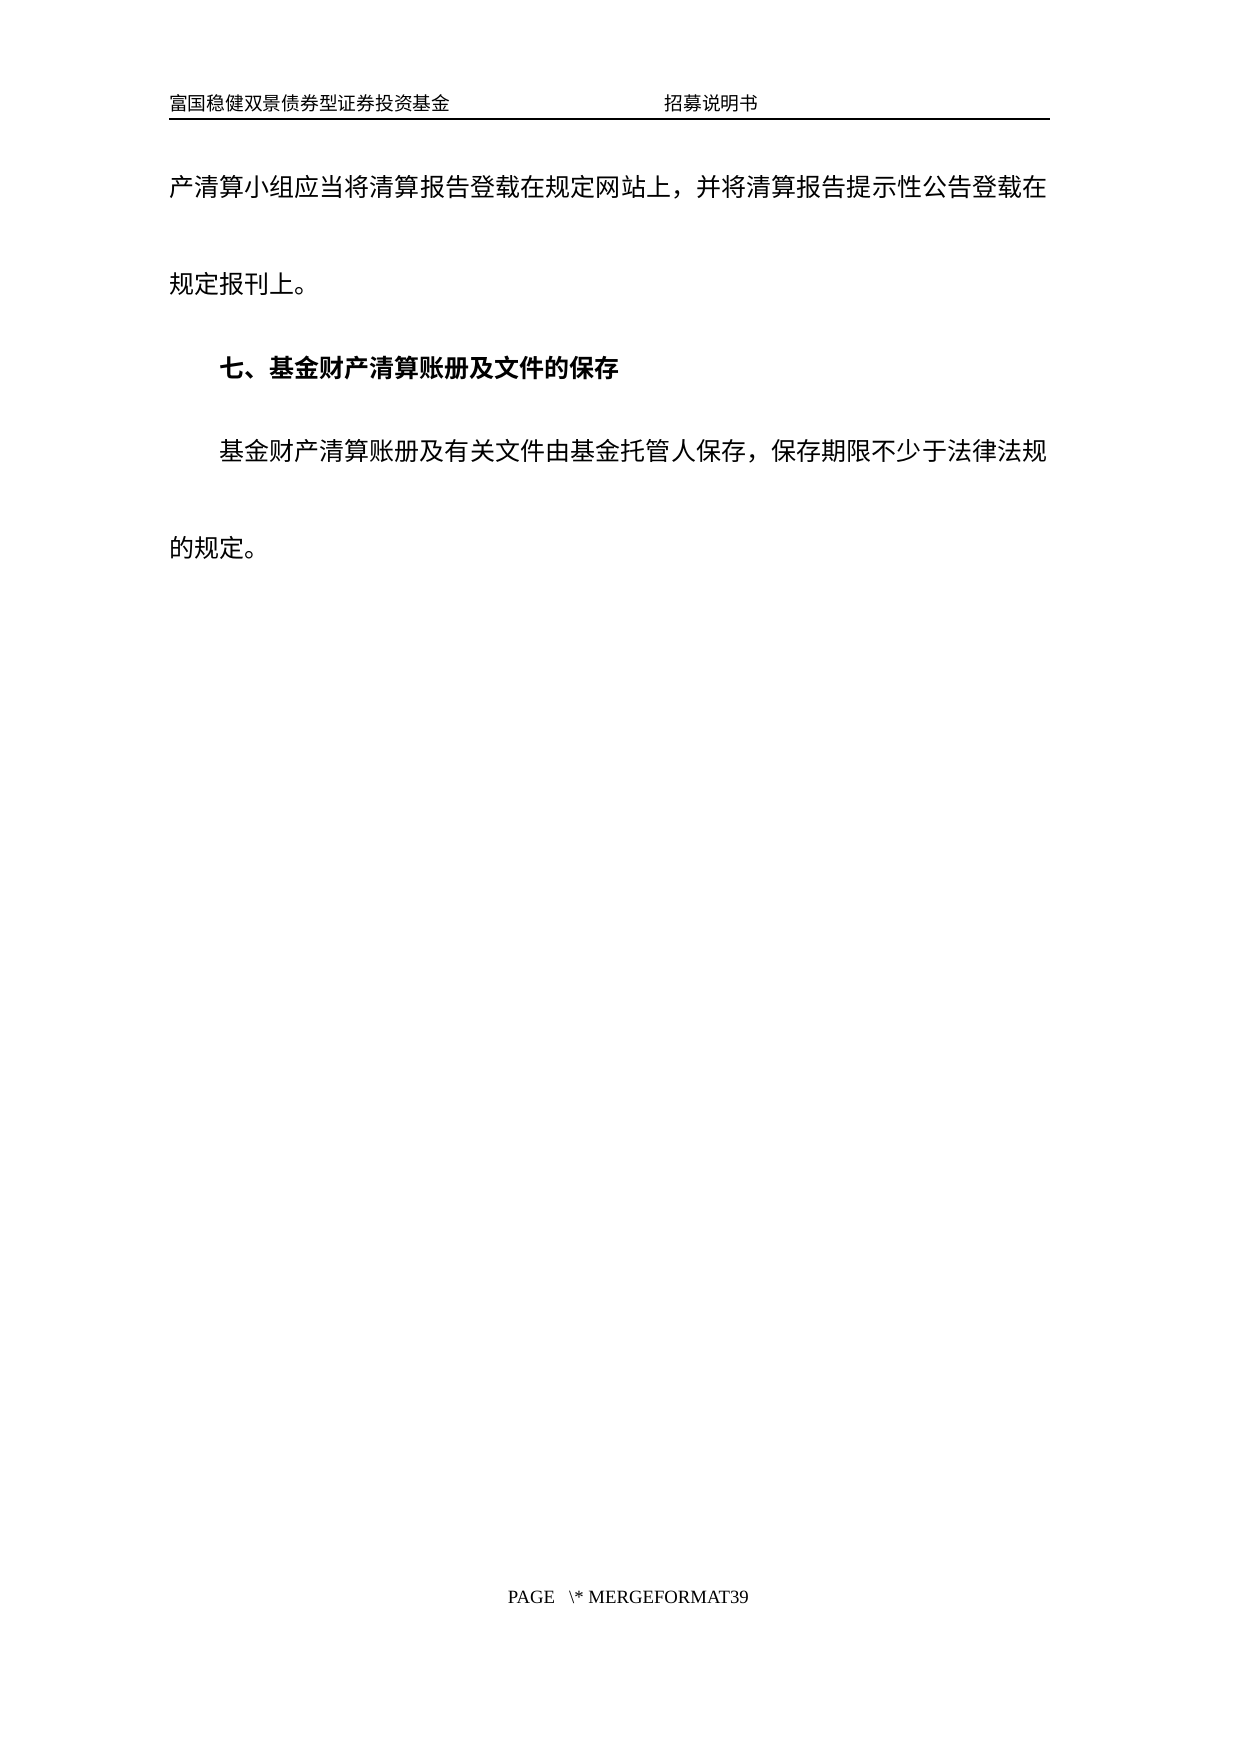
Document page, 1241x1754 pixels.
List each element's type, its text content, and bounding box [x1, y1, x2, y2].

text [169, 153, 1050, 316]
text 基金财产清算账册及有关文件由基金托管人保存，保存期限不少于法律法规的规定。 [169, 417, 1050, 579]
text 七、基金财产清算账册及文件的保存 [169, 334, 1050, 399]
